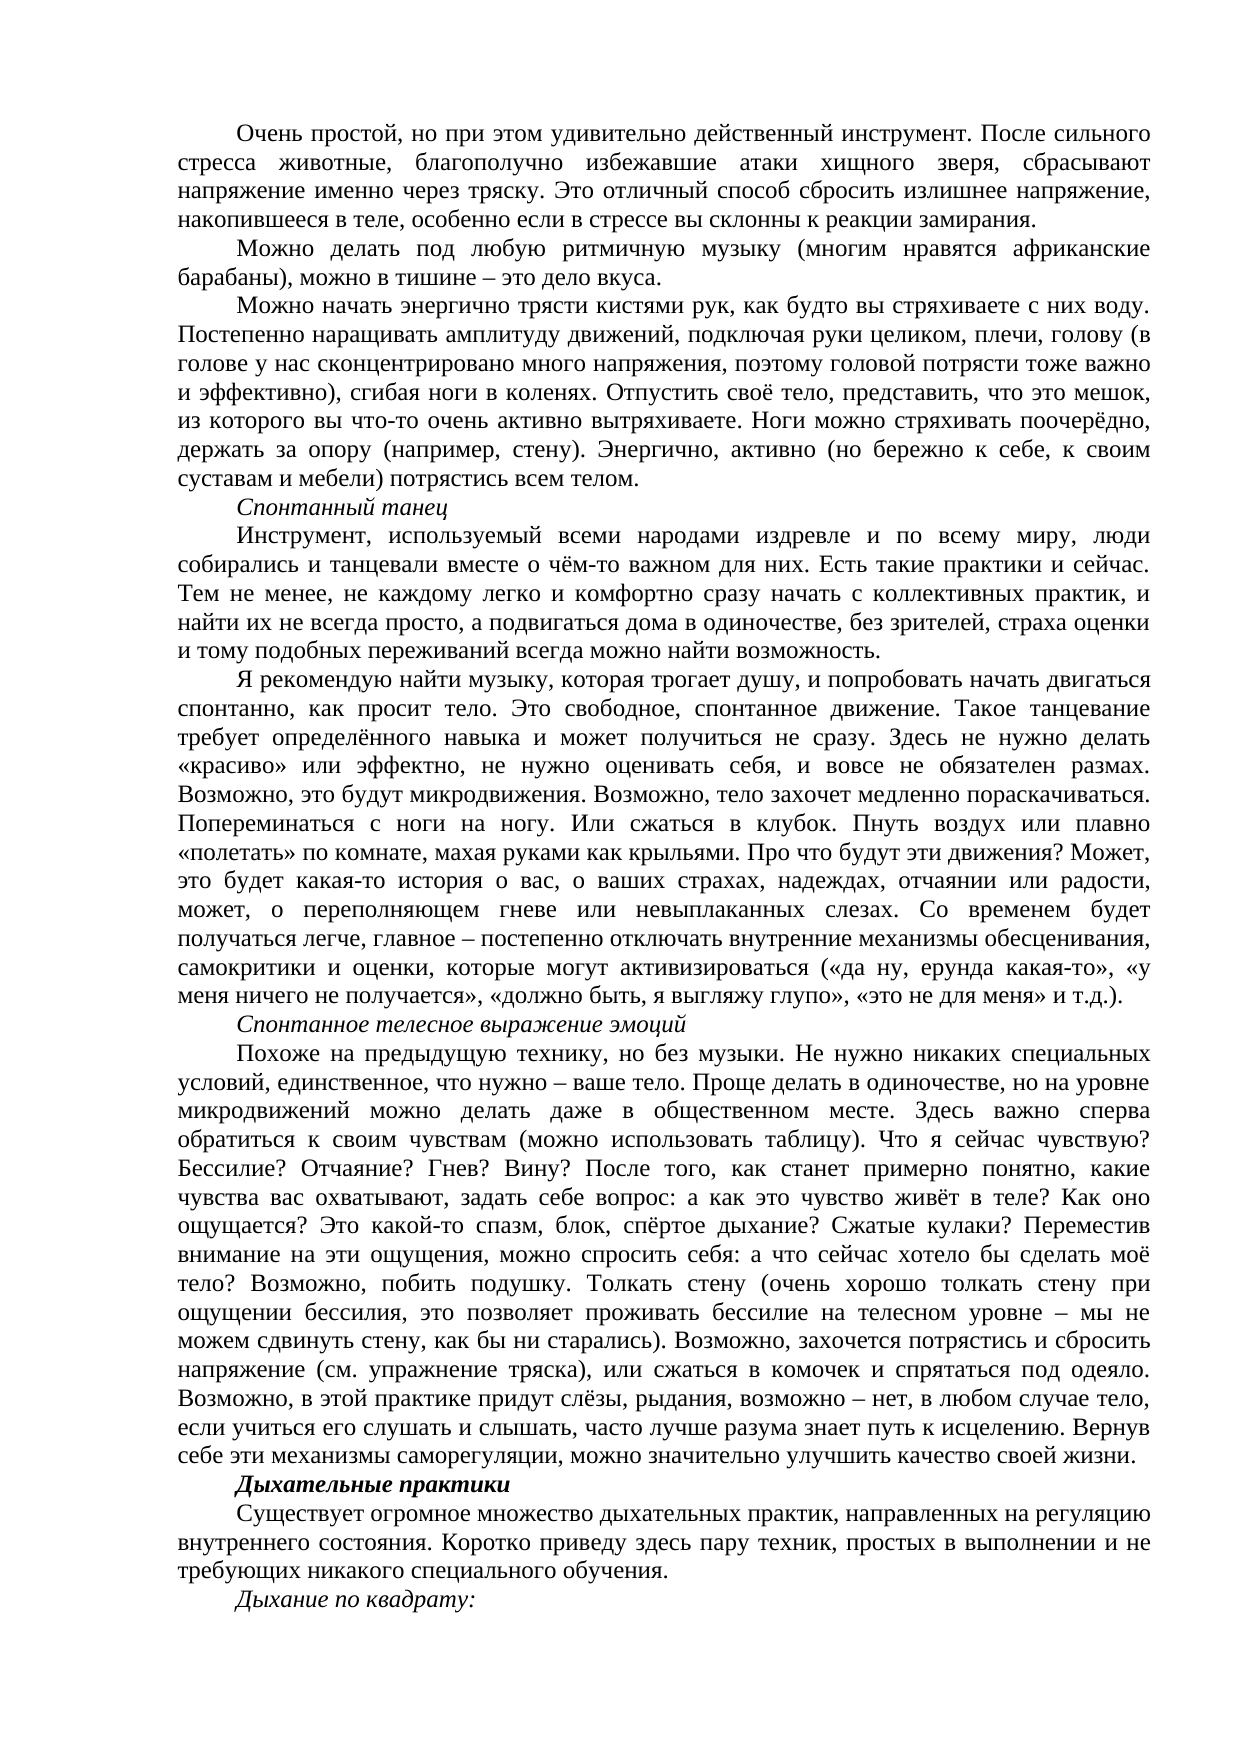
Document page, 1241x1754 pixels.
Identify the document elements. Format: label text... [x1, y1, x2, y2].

text Спонтанное телесное выражение эмоций [177, 1009, 1152, 1038]
text Существует огромное множество дыхательных практик, направленных на регуляцию внутреннего состояния. Коротко приведу здесь пару техник, простых в выполнении и не требующих никакого специального обучения. [177, 1498, 1152, 1584]
text Можно начать энергично трясти кистями рук, как будто вы стряхиваете с них воду. Постепенно наращивать амплитуду движений, подключая руки целиком, плечи, голову (в голове у нас сконцентрировано много напряжения, поэтому головой потрясти тоже важно и эффективно), сгибая ноги в коленях. Отпустить своё тело, представить, что это мешок, из которого вы что-то очень активно вытряхиваете. Ноги можно стряхивать поочерёдно, держать за опору (например, стену). Энергично, активно (но бережно к себе, к своим суставам и мебели) потрястись всем телом. [177, 291, 1152, 492]
text Я рекомендую найти музыку, которая трогает душу, и попробовать начать двигаться спонтанно, как просит тело. Это свободное, спонтанное движение. Такое танцевание требует определённого навыка и может получиться не сразу. Здесь не нужно делать «красиво» или эффектно, не нужно оценивать себя, и вовсе не обязателен размах. Возможно, это будут микродвижения. Возможно, тело захочет медленно пораскачиваться. Попереминаться с ноги на ногу. Или сжаться в клубок. Пнуть воздух или плавно «полетать» по комнате, махая руками как крыльями. Про что будут эти движения? Может, это будет какая-то история о вас, о ваших страхах, надеждах, отчаянии или радости, может, о переполняющем гневе или невыплаканных слезах. Со временем будет получаться легче, главное – постепенно отключать внутренние механизмы обесценивания, самокритики и оценки, которые могут активизироваться («да ну, ерунда какая-то», «у меня ничего не получается», «должно быть, я выгляжу глупо», «это не для меня» и т.д.). [177, 664, 1152, 1009]
text Очень простой, но при этом удивительно действенный инструмент. После сильного стресса животные, благополучно избежавшие атаки хищного зверя, сбрасывают напряжение именно через тряску. Это отличный способ сбросить излишнее напряжение, накопившееся в теле, особенно если в стрессе вы склонны к реакции замирания. [177, 118, 1152, 233]
text Дыхание по квадрату: [177, 1584, 1152, 1613]
text Спонтанный танец [177, 492, 1152, 521]
text Можно делать под любую ритмичную музыку (многим нравятся африканские барабаны), можно в тишине – это дело вкуса. [177, 233, 1152, 291]
text Дыхательные практики [177, 1469, 1152, 1498]
text Инструмент, используемый всеми народами издревле и по всему миру, люди собирались и танцевали вместе о чём-то важном для них. Есть такие практики и сейчас. Тем не менее, не каждому легко и комфортно сразу начать с коллективных практик, и найти их не всегда просто, а подвигаться дома в одиночестве, без зрителей, страха оценки и тому подобных переживаний всегда можно найти возможность. [177, 521, 1152, 664]
text Похоже на предыдущую технику, но без музыки. Не нужно никаких специальных условий, единственное, что нужно – ваше тело. Проще делать в одиночестве, но на уровне микродвижений можно делать даже в общественном месте. Здесь важно сперва обратиться к своим чувствам (можно использовать таблицу). Что я сейчас чувствую? Бессилие? Отчаяние? Гнев? Вину? После того, как станет примерно понятно, какие чувства вас охватывают, задать себе вопрос: а как это чувство живёт в теле? Как оно ощущается? Это какой-то спазм, блок, спёртое дыхание? Сжатые кулаки? Переместив внимание на эти ощущения, можно спросить себя: а что сейчас хотело бы сделать моё тело? Возможно, побить подушку. Толкать стену (очень хорошо толкать стену при ощущении бессилия, это позволяет проживать бессилие на телесном уровне – мы не можем сдвинуть стену, как бы ни старались). Возможно, захочется потрястись и сбросить напряжение (см. упражнение тряска), или сжаться в комочек и спрятаться под одеяло. Возможно, в этой практике придут слёзы, рыдания, возможно – нет, в любом случае тело, если учиться его слушать и слышать, часто лучше разума знает путь к исцелению. Вернув себе эти механизмы саморегуляции, можно значительно улучшить качество своей жизни. [177, 1038, 1152, 1469]
